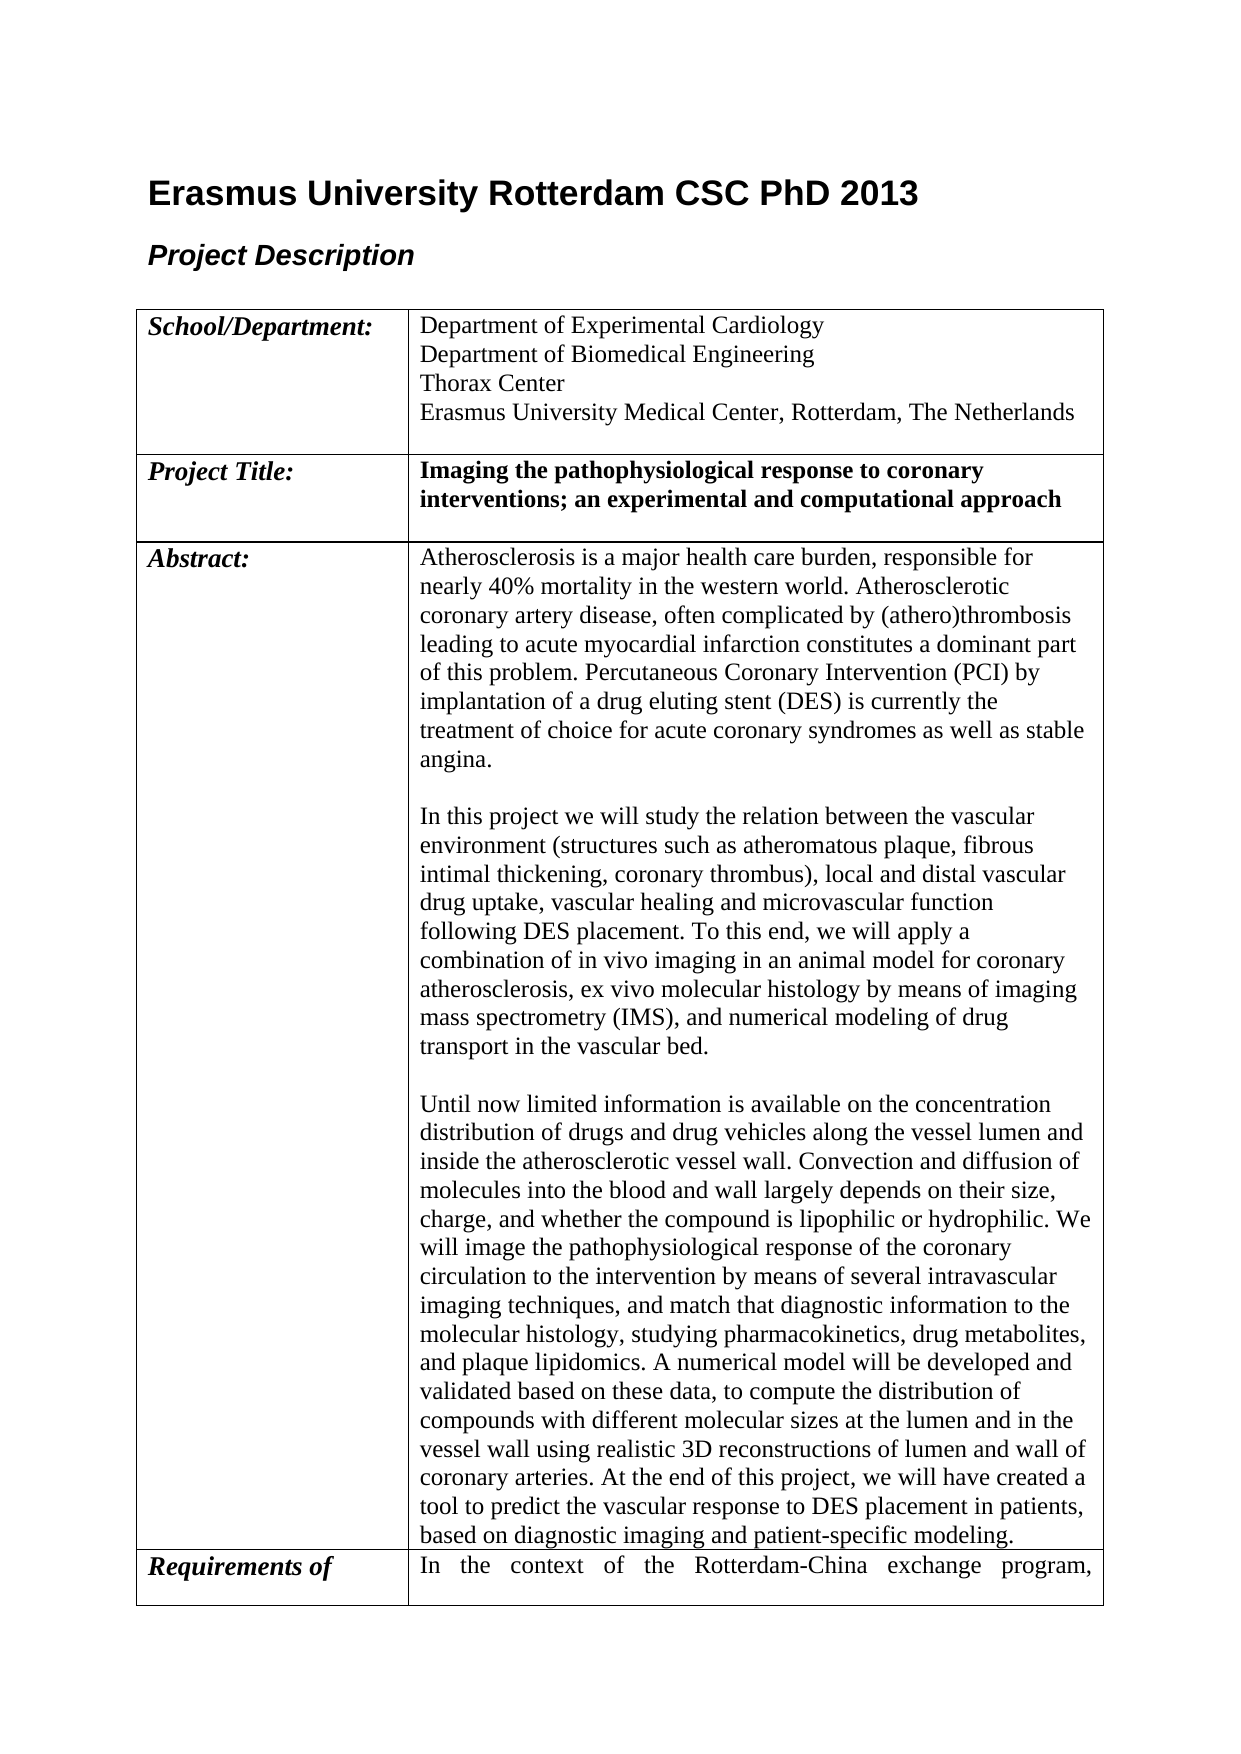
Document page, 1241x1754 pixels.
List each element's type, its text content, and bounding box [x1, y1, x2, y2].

table_header Department of Experimental Cardiology Department of Biomedical Engineering Thorax Center Erasmus University Medical Center, Rotterdam, The Netherlands [409, 310, 1103, 454]
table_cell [409, 1550, 1103, 1605]
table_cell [137, 1550, 408, 1605]
table_cell Atherosclerosis is a major health care burden, responsible for nearly 40% mortality in the western world. Atherosclerotic coronary artery disease, often complicated by (athero)thrombosis leading to acute myocardial infarction constitutes a dominant part of this problem. Percutaneous Coronary Intervention (PCI) by implantation of a drug eluting stent (DES) is currently the treatment of choice for acute coronary syndromes as well as stable angina. In this project we will study the relation between the vascular environment (structures such as atheromatous plaque, fibrous intimal thickening, coronary thrombus), local and distal vascular drug uptake, vascular healing and microvascular function following DES placement. To this end, we will apply a combination of in vivo imaging in an animal model for coronary atherosclerosis, ex vivo molecular histology by means of imaging mass spectrometry (IMS), and numerical modeling of drug transport in the vascular bed. Until now limited information is available on the concentration distribution of drugs and drug vehicles along the vessel lumen and inside the atherosclerotic vessel wall. Convection and diffusion of molecules into the blood and wall largely depends on their size, charge, and whether the compound is lipophilic or hydrophilic. We will image the pathophysiological response of the coronary circulation to the intervention by means of several intravascular imaging techniques, and match that diagnostic information to the molecular histology, studying pharmacokinetics, drug metabolites, and plaque lipidomics. A numerical model will be developed and validated based on these data, to compute the distribution of compounds with different molecular sizes at the lumen and in the vessel wall using realistic 3D reconstructions of lumen and wall of coronary arteries. At the end of this project, we will have created a tool to predict the vascular response to DES placement in patients, based on diagnostic imaging and patient-specific modeling. [409, 543, 1103, 1549]
table_header School/Department: [137, 310, 408, 454]
subtitle CSC PhD 2013 [148, 173, 1093, 213]
table_cell Abstract: [137, 543, 408, 1549]
subtitle Project Description [148, 238, 1093, 272]
table_cell Imaging the pathophysiological response to coronary interventions; an experimental and computational approach [409, 455, 1103, 541]
table_cell Project Title: [137, 455, 408, 541]
